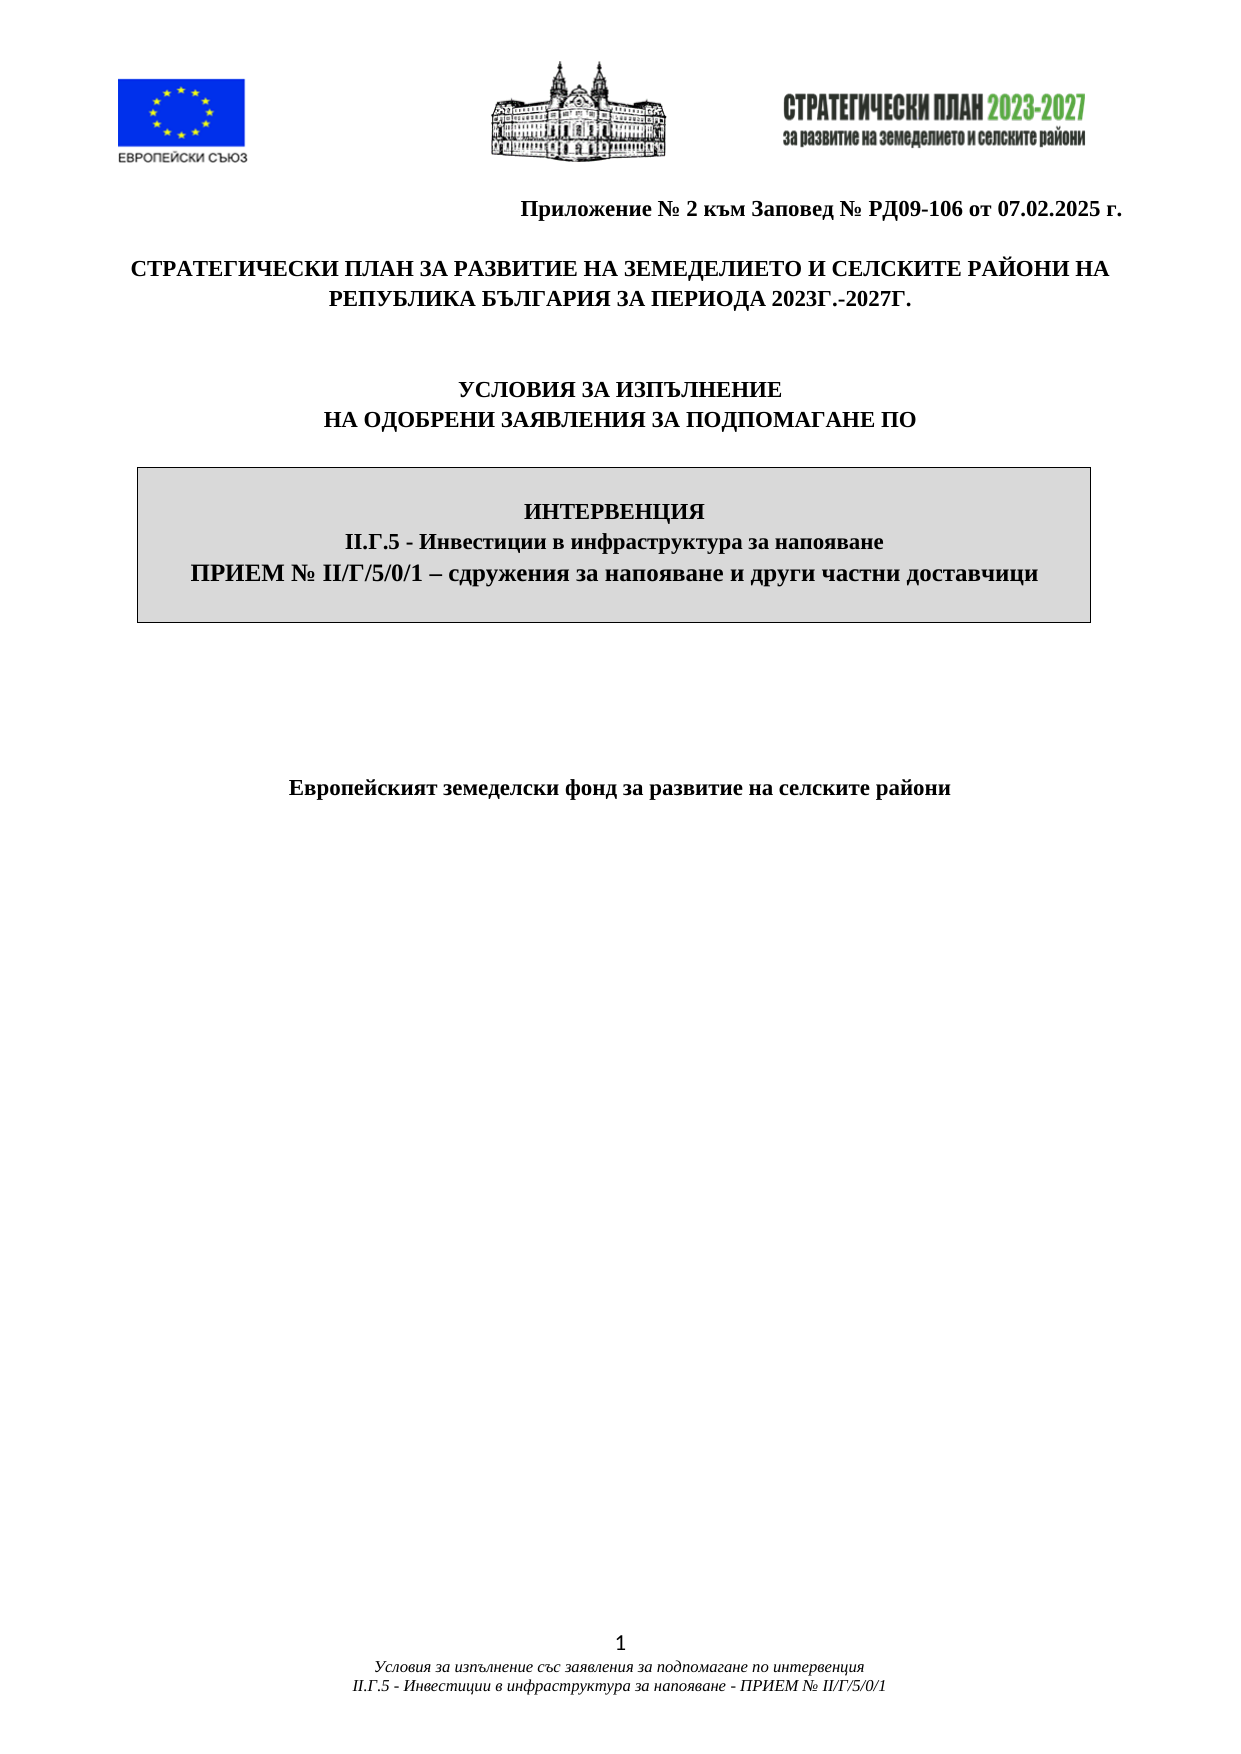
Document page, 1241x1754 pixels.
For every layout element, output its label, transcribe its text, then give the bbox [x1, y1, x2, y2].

text НА ОДОБРЕНИ ЗАЯВЛЕНИЯ ЗА ПОДПОМАГАНЕ ПО [118, 406, 1122, 433]
picture [118, 78, 249, 165]
text УСЛОВИЯ ЗА ИЗПЪЛНЕНИЕ [118, 376, 1122, 402]
text СТРАТЕГИЧЕСКИ ПЛАН ЗА РАЗВИТИЕ НА ЗЕМЕДЕЛИЕТО И СЕЛСКИТЕ РАЙОНИ НА РЕПУБЛИКА БЪЛГАРИЯ ЗА ПЕРИОДА 2023Г.-2027Г. [118, 255, 1122, 312]
text Приложение № 2 към Заповед № РД09-106 от 07.02.2025 г. [118, 195, 1122, 221]
text Европейският земеделски фонд за развитие на селските райони [118, 774, 1122, 800]
picture [782, 76, 1086, 165]
table_header ИНТЕРВЕНЦИЯ II.Г.5 - Инвестиции в инфраструктура за напояване ПРИЕМ № II/Г/5/0/1 – сдружения за напояване и други частни доставчици [138, 468, 1090, 622]
picture [487, 59, 673, 165]
